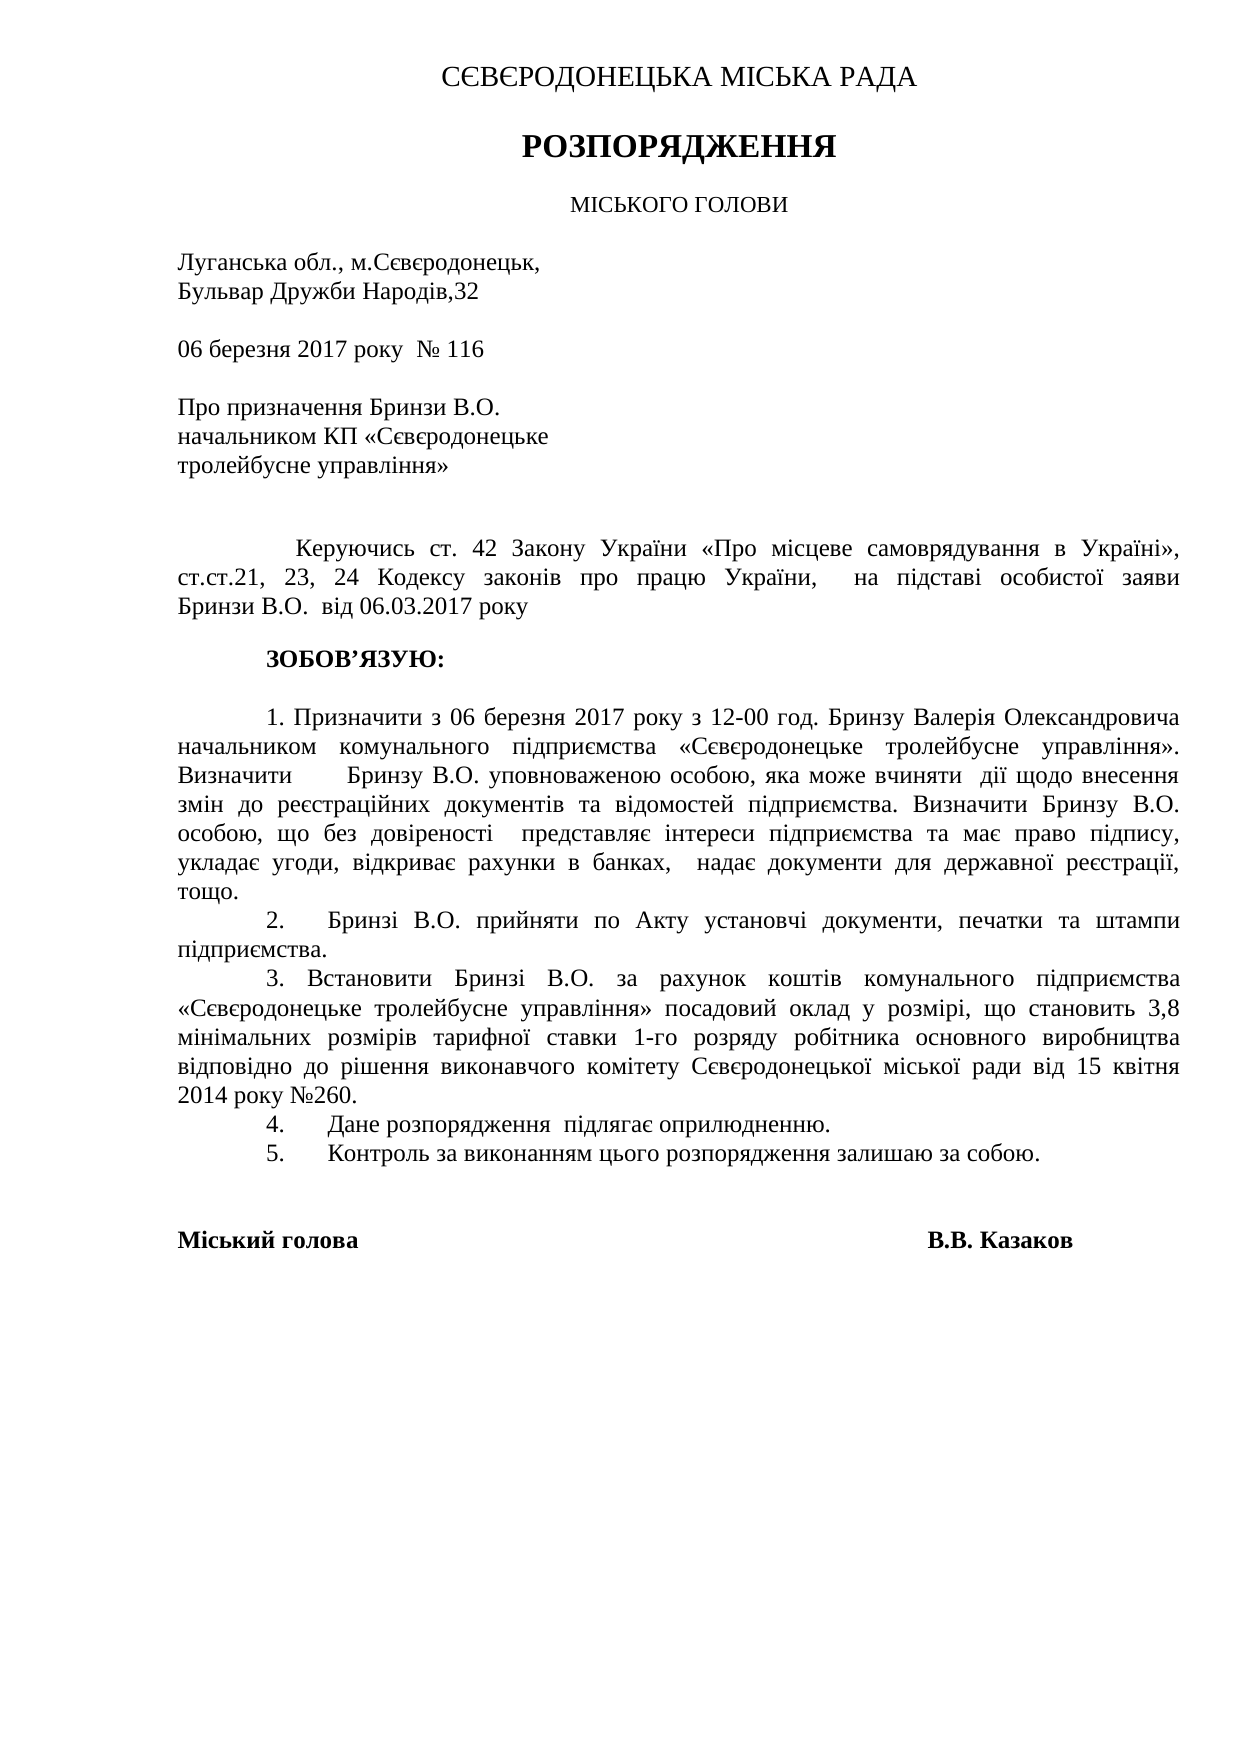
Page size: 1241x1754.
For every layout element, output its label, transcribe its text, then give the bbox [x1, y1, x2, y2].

text 3. Встановити Бринзі В.О. за рахунок коштів комунального підприємства «Сєвєродонецьке тролейбусне управління» посадовий оклад у розмірі, що становить 3,8 мінімальних розмірів тарифної ставки 1-го розряду робітника основного виробництва відповідно до рішення виконавчого комітету Сєвєродонецької міської ради від 15 квітня 2014 року №260. [177, 963, 1181, 1109]
text 2. Бринзі В.О. прийняти по Акту установчі документи, печатки та штампи підприємства. [177, 905, 1181, 963]
text Луганська обл., м.Сєвєродонецьк, [177, 247, 1181, 276]
text 5. Контроль за виконанням цього розпорядження залишаю за собою. [177, 1138, 1181, 1167]
text ЗОБОВ’ЯЗУЮ: [177, 644, 1181, 673]
text Про призначення Бринзи В.О. [177, 392, 1181, 421]
text Керуючись ст. 42 Закону України «Про місцеве самоврядування в Україні», ст.ст.21, 23, 24 Кодексу законів про працю України, на підставі особистої заяви Бринзи В.О. від 06.03.2017 року [177, 532, 1181, 619]
text 06 березня 2017 року № 116 [177, 334, 1181, 363]
text 4. Дане розпорядження підлягає оприлюдненню. [177, 1109, 1181, 1138]
text Бульвар Дружби Народів,32 [177, 276, 1181, 305]
text тролейбусне управління» [177, 450, 1181, 479]
text МІСЬКОГО ГОЛОВИ [177, 191, 1181, 218]
text 1. Призначити з 06 березня 2017 року з 12-00 год. Бринзу Валерія Олександровича начальником комунального підприємства «Сєвєродонецьке тролейбусне управління». Визначити Бринзу В.О. уповноваженою особою, яка може вчиняти дії щодо внесення змін до реєстраційних документів та відомостей підприємства. Визначити Бринзу В.О. особою, що без довіреності представляє інтереси підприємства та має право підпису, укладає угоди, відкриває рахунки в банках, надає документи для державної реєстрації, тощо. [177, 702, 1181, 905]
text Міський голова В.В. Казаков [177, 1225, 1181, 1254]
text начальником КП «Сєвєродонецьке [177, 421, 1181, 450]
subtitle РОЗПОРЯДЖЕННЯ [177, 126, 1181, 164]
title СЄВЄРОДОНЕЦЬКА МІСЬКА РАДА [177, 59, 1181, 93]
